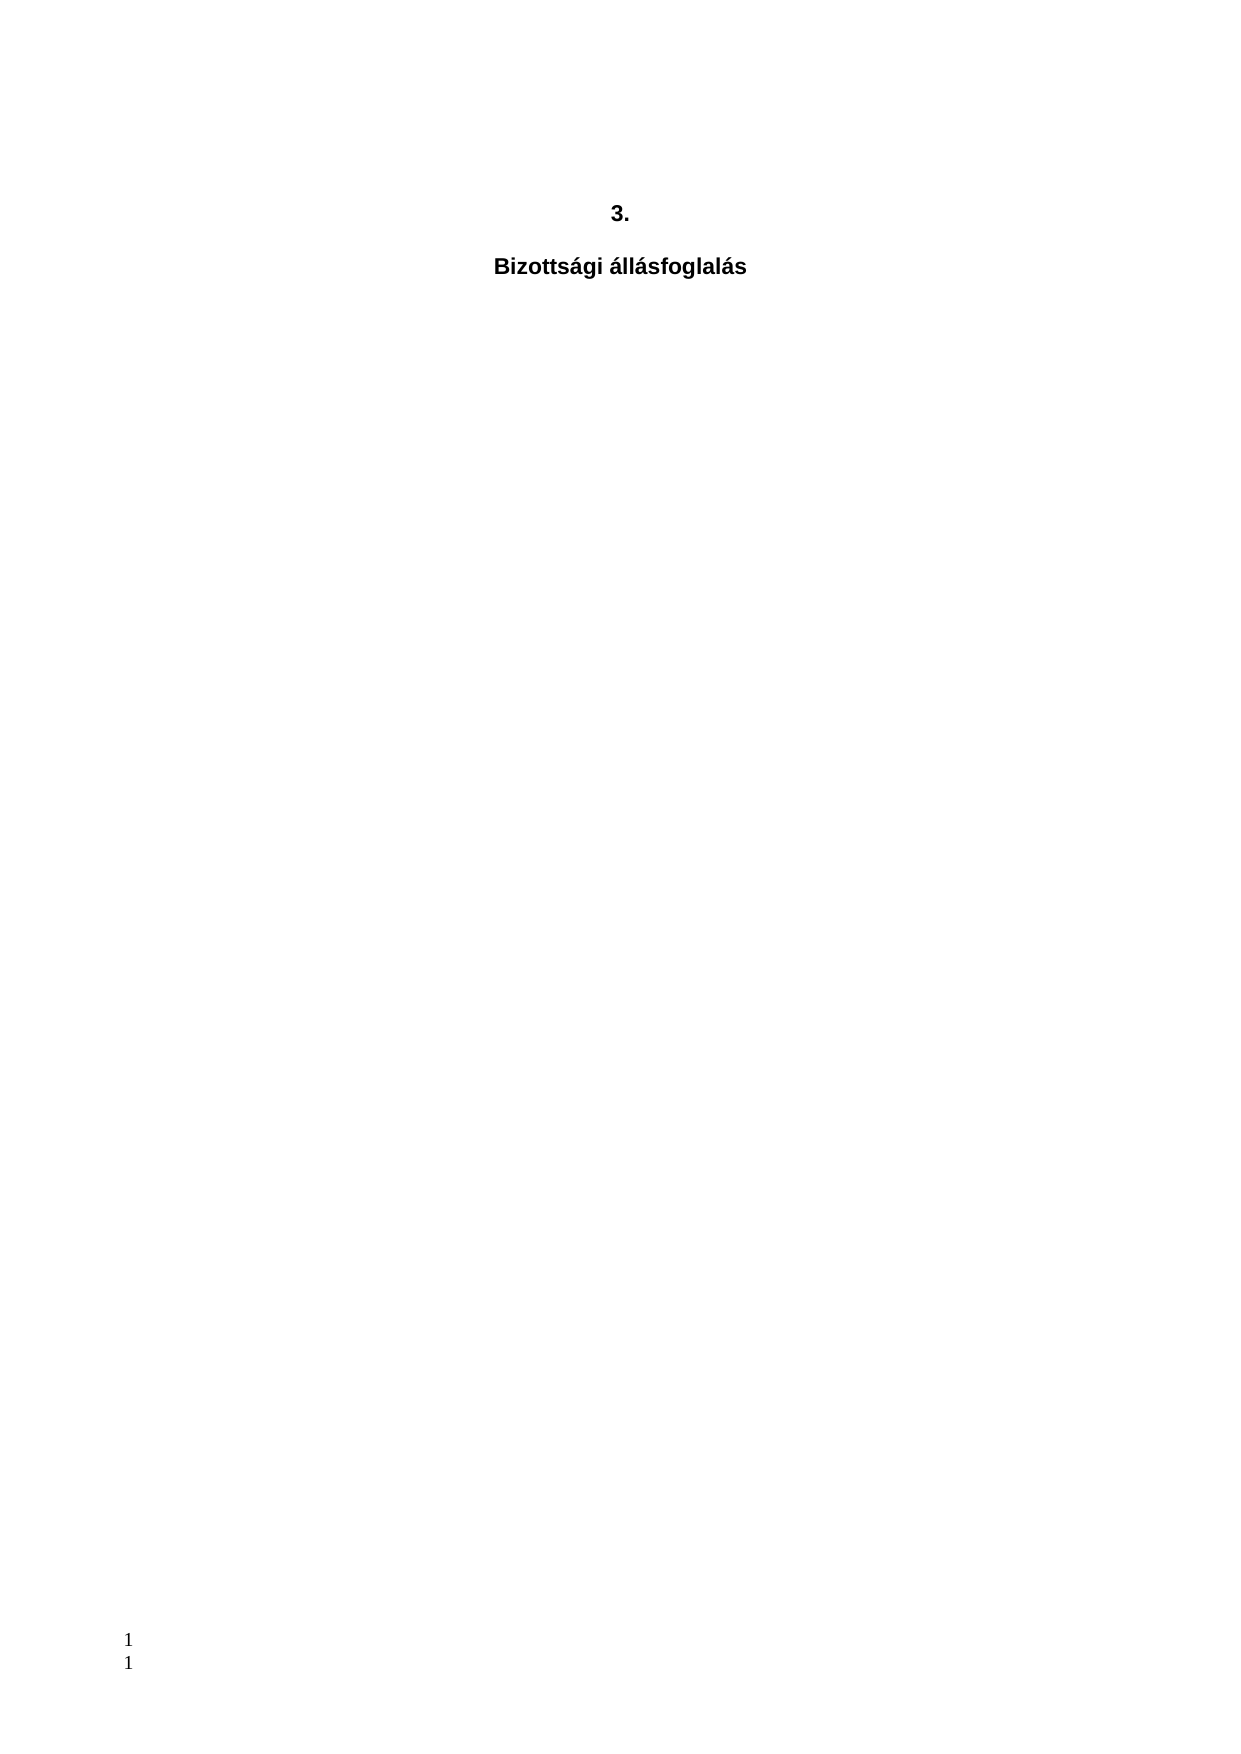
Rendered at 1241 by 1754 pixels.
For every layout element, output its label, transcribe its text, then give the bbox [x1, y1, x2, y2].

text 3. [148, 200, 1093, 227]
text Bizottsági állásfoglalás [148, 253, 1093, 279]
